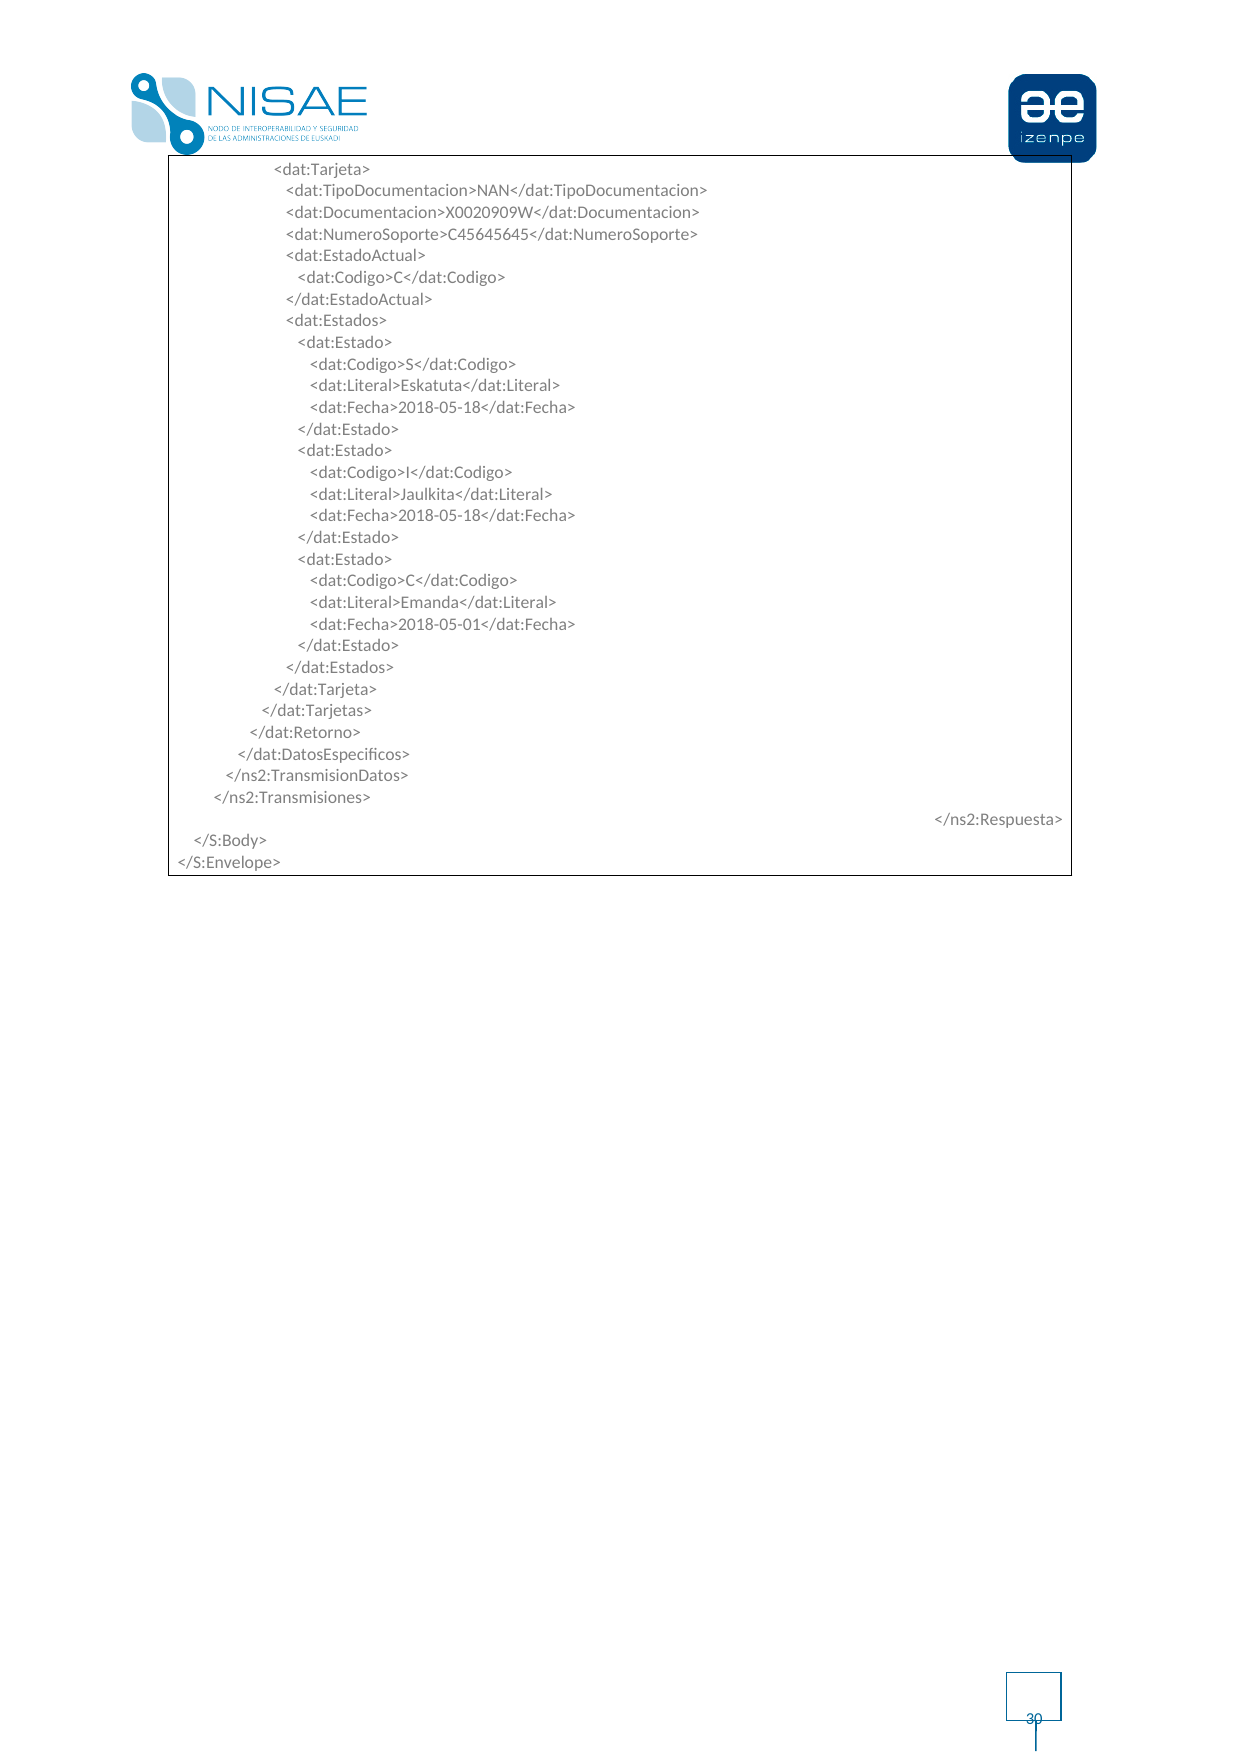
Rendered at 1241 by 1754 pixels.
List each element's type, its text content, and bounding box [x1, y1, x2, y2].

text <dat:Tarjeta> [169, 156, 1071, 179]
text <dat:Fecha>2018-05-18</dat:Fecha> [177, 396, 1063, 418]
text <dat:Estado> [177, 331, 1063, 353]
text <dat:Codigo>S</dat:Codigo> [177, 353, 1063, 374]
picture [181, 131, 193, 143]
text <dat:Literal>Eskatuta</dat:Literal> [177, 374, 1063, 396]
text <dat:Codigo>I</dat:Codigo> [177, 461, 1063, 483]
text </ns2:Respuesta> </S:Body> [177, 808, 1063, 848]
picture [139, 81, 148, 90]
text <dat:Codigo>C</dat:Codigo> [177, 266, 1063, 288]
text <dat:Fecha>2018-05-01</dat:Fecha> [177, 613, 1063, 634]
text <dat:Estado> [177, 439, 1063, 461]
text <dat:Literal>Jaulkita</dat:Literal> [177, 483, 1063, 504]
picture [118, 73, 180, 155]
text </dat:Estado> [177, 526, 1063, 548]
text <dat:NumeroSoporte>C45645645</dat:NumeroSoporte> [177, 223, 1063, 244]
text </dat:Tarjetas> [177, 699, 1063, 721]
text <dat:Fecha>2018-05-18</dat:Fecha> [177, 504, 1063, 526]
text <dat:Literal>Emanda</dat:Literal> [177, 591, 1063, 613]
text </dat:Retorno> [177, 721, 1063, 743]
text </dat:Estado> [177, 634, 1063, 656]
text <dat:TipoDocumentacion>NAN</dat:TipoDocumentacion> [177, 179, 1063, 201]
text </dat:Estado> [177, 418, 1063, 439]
text <dat:Estados> [177, 309, 1063, 331]
text </dat:EstadoActual> [177, 288, 1063, 309]
text </dat:Tarjeta> [177, 678, 1063, 699]
text <dat:Documentacion>X0020909W</dat:Documentacion> [177, 201, 1063, 223]
text <dat:Estado> [177, 548, 1063, 569]
picture [1007, 74, 1097, 163]
text </dat:Estados> [177, 656, 1063, 678]
text <dat:Codigo>C</dat:Codigo> [177, 569, 1063, 591]
text <dat:EstadoActual> [177, 244, 1063, 266]
text </dat:DatosEspecificos> [177, 743, 1063, 764]
text </ns2:Transmisiones> [177, 786, 1063, 808]
picture [149, 73, 386, 155]
text </S:Envelope> [169, 848, 1071, 875]
text </ns2:TransmisionDatos> [177, 764, 1063, 786]
